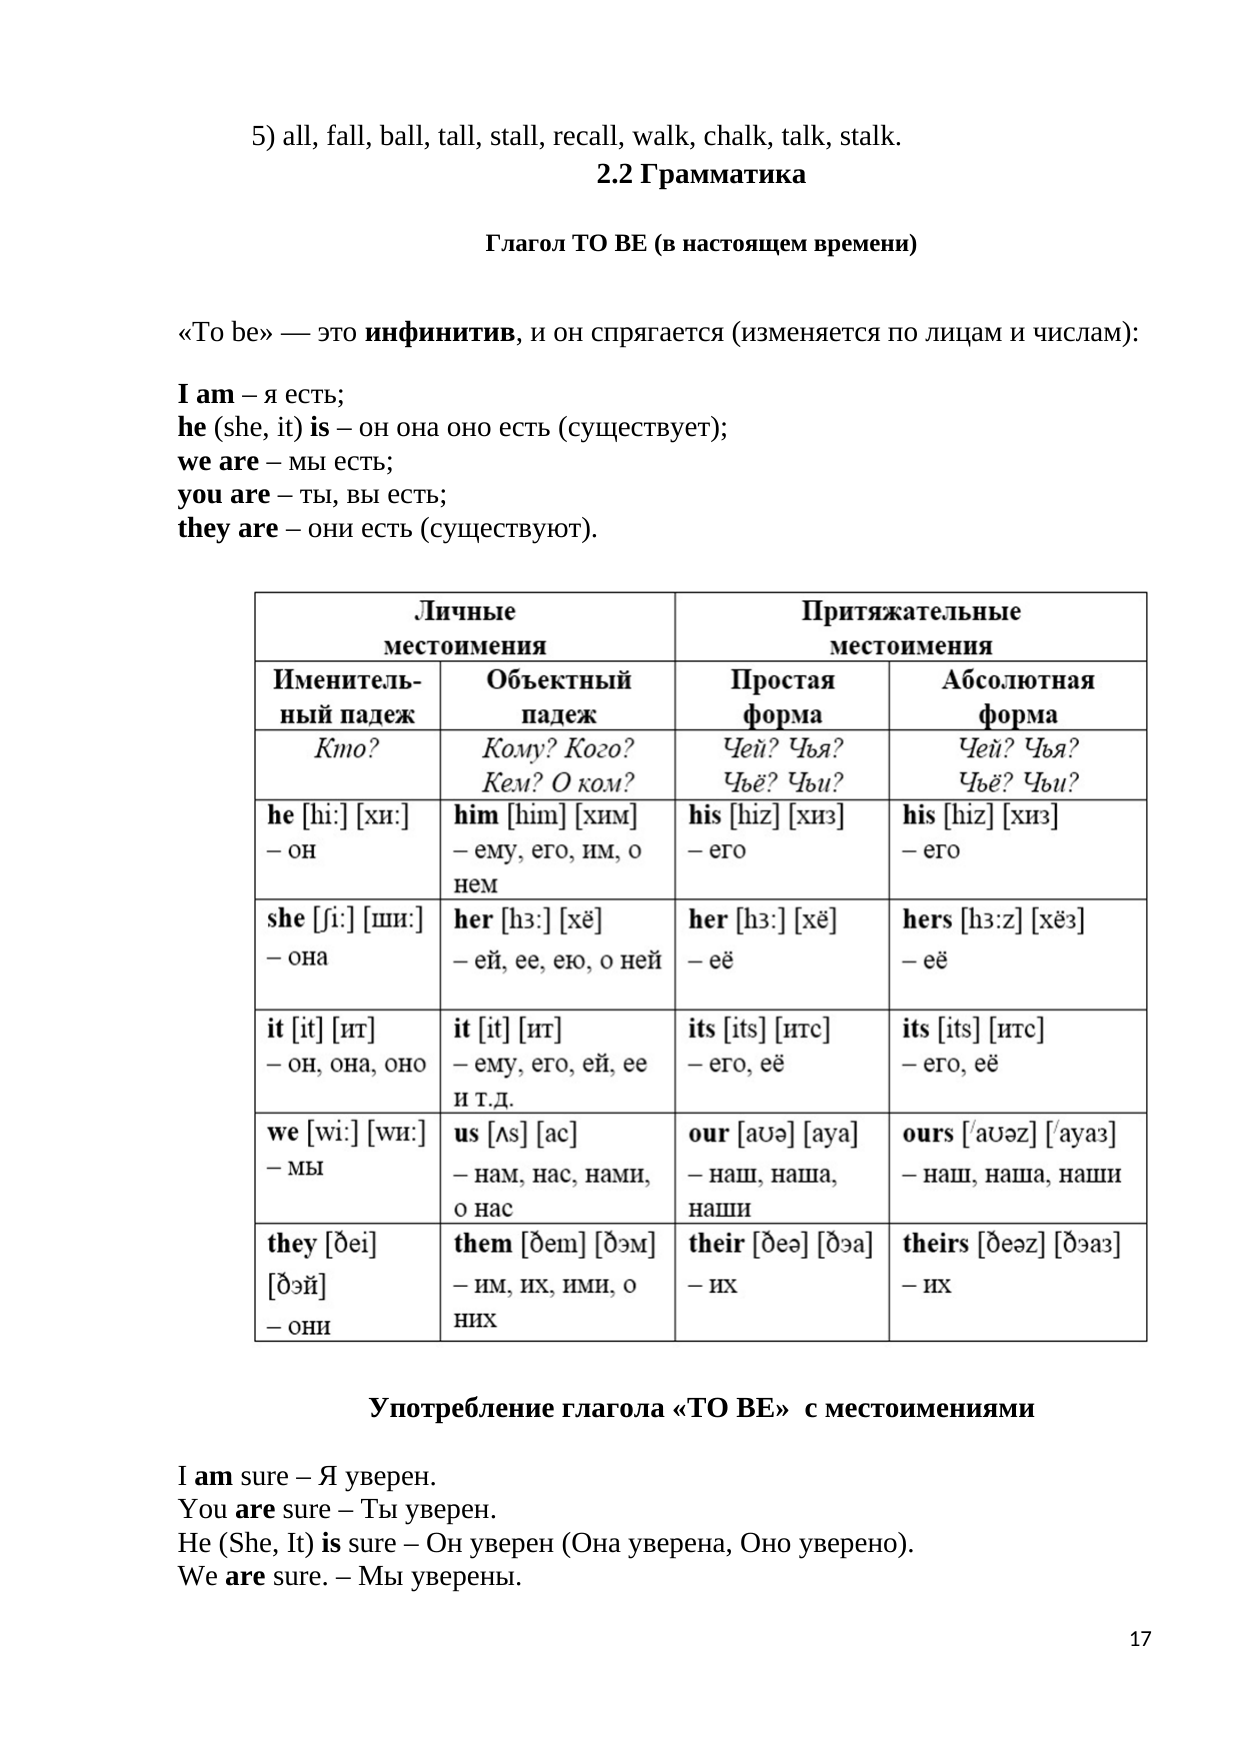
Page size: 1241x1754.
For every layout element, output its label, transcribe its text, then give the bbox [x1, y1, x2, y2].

text You are sure – Ты уверен. [177, 1491, 1152, 1525]
text I am – я есть; he (she, it) is – он она оно есть (существует); we are – мы есть; you are – ты, вы есть; they are – они есть (существуют). [177, 376, 1152, 544]
text I am sure – Я уверен. [177, 1458, 1152, 1491]
text We are sure. – Мы уверены. [177, 1558, 1152, 1592]
picture [251, 582, 1152, 1348]
text Глагол TO BE (в настоящем времени) [177, 228, 1152, 257]
text Употребление глагола «TO BE» с местоимениями [177, 1390, 1152, 1424]
text 5) all, fall, ball, tall, stall, recall, walk, chalk, talk, stalk. [177, 118, 1152, 152]
text «To be» — это инфинитив, и он спрягается (изменяется по лицам и числам): [177, 314, 1152, 348]
text 2.2 Грамматика [177, 157, 1152, 190]
text He (She, It) is sure – Он уверен (Она уверена, Оно уверено). [177, 1525, 1152, 1558]
